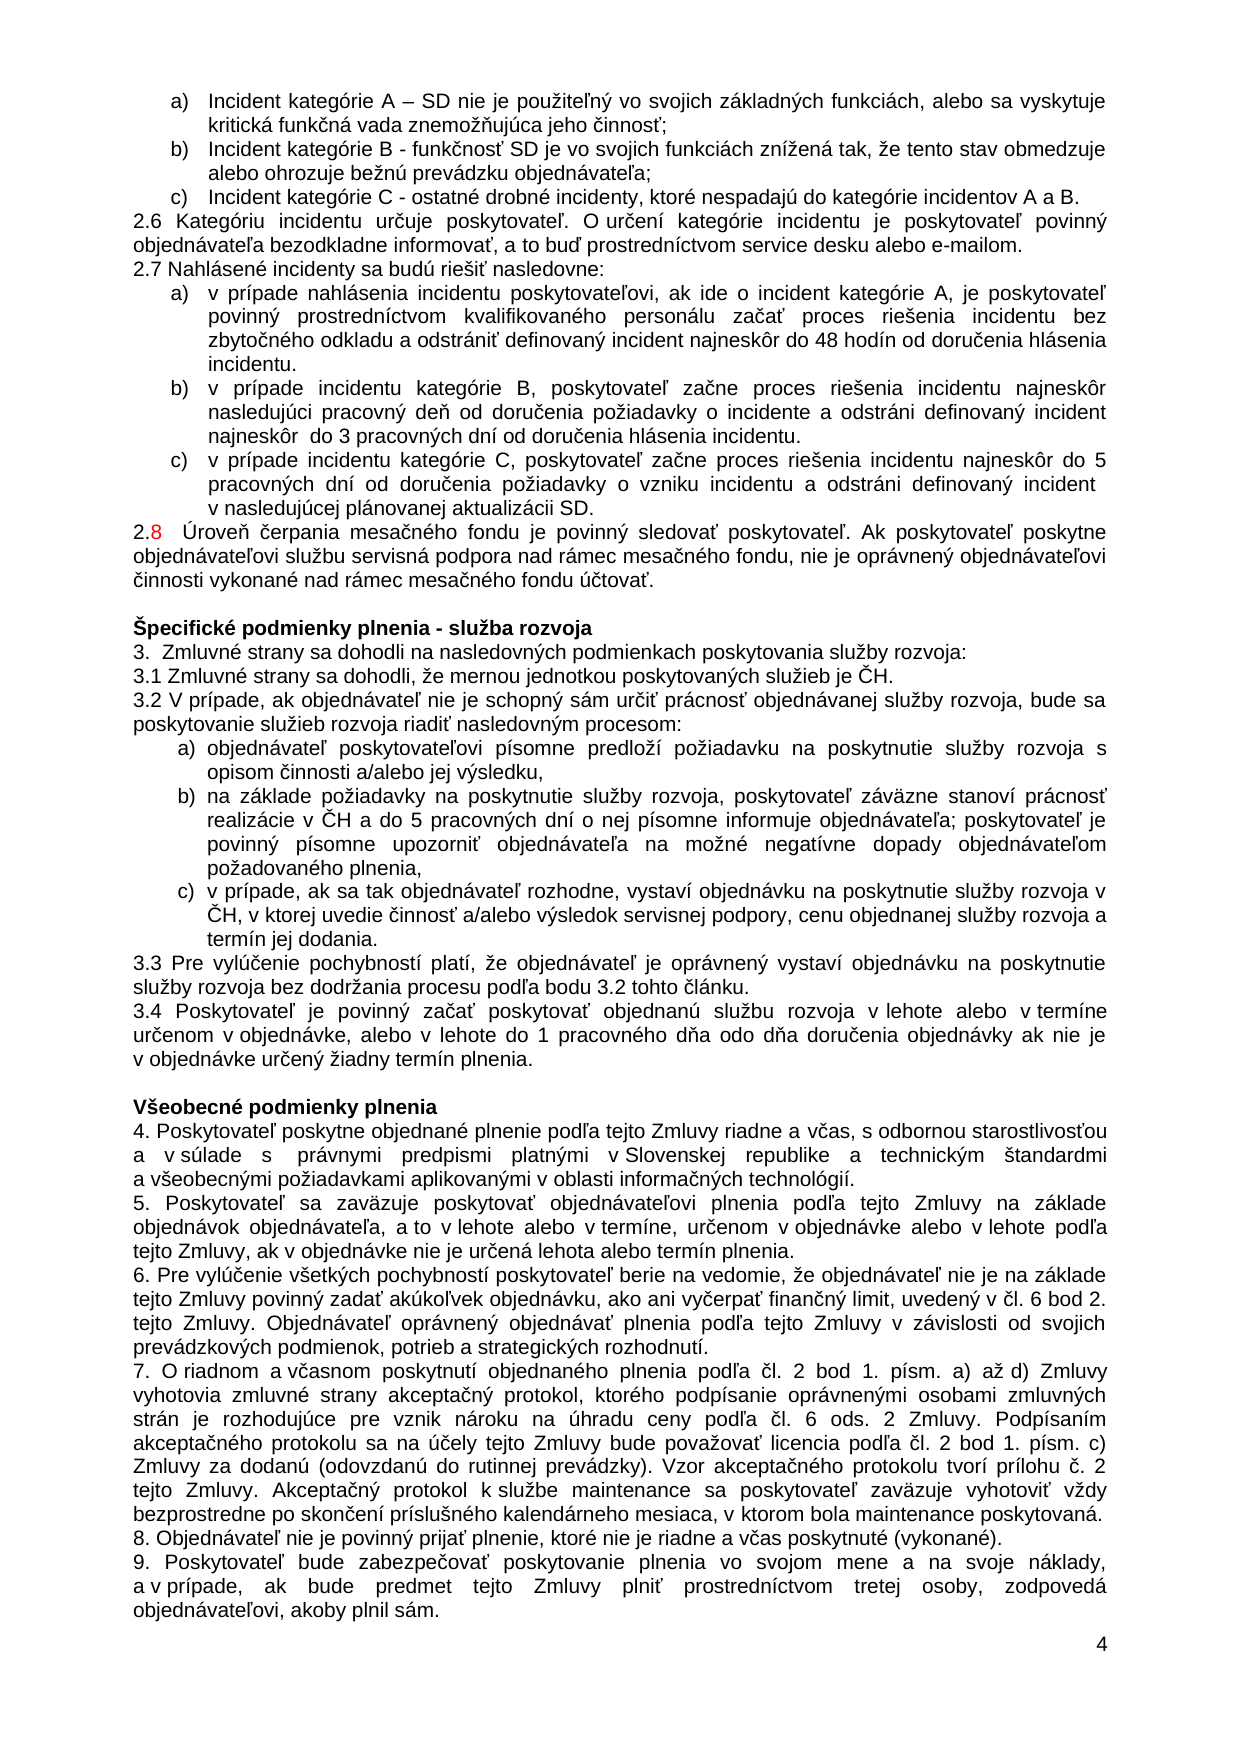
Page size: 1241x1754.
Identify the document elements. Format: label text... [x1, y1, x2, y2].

list Incident kategórie A – SD nie je použiteľný vo svojich základných funkciách, alebo sa vyskytuje kritická funkčná vada znemožňujúca jeho činnosť; [170, 89, 1107, 137]
text 2.7 Nahlásené incidenty sa budú riešiť nasledovne: [133, 256, 1107, 280]
text c) v prípade, ak sa tak objednávateľ rozhodne, vystaví objednávku na poskytnutie služby rozvoja v ČH, v ktorej uvedie činnosť a/alebo výsledok servisnej podpory, cenu objednanej služby rozvoja a termín jej dodania. [177, 879, 1107, 951]
text 3.4 Poskytovateľ je povinný začať poskytovať objednanú službu rozvoja v lehote alebo v termíne určenom v objednávke, alebo v lehote do 1 pracovného dňa odo dňa doručenia objednávky ak nie je v objednávke určený žiadny termín plnenia. [133, 999, 1107, 1071]
text 2.8 Úroveň čerpania mesačného fondu je povinný sledovať poskytovateľ. Ak poskytovateľ poskytne objednávateľovi službu servisná podpora nad rámec mesačného fondu, nie je oprávnený objednávateľovi činnosti vykonané nad rámec mesačného fondu účtovať. [133, 520, 1107, 592]
list Incident kategórie C - ostatné drobné incidenty, ktoré nespadajú do kategórie incidentov A a B. [170, 184, 1107, 208]
list v prípade incidentu kategórie B, poskytovateľ začne proces riešenia incidentu najneskôr nasledujúci pracovný deň od doručenia požiadavky o incidente a odstráni definovaný incident najneskôr do 3 pracovných dní od doručenia hlásenia incidentu. [170, 376, 1107, 448]
list v prípade nahlásenia incidentu poskytovateľovi, ak ide o incident kategórie A, je poskytovateľ povinný prostredníctvom kvalifikovaného personálu začať proces riešenia incidentu bez zbytočného odkladu a odstrániť definovaný incident najneskôr do 48 hodín od doručenia hlásenia incidentu. [170, 280, 1107, 376]
text 7. O riadnom a včasnom poskytnutí objednaného plnenia podľa čl. 2 bod 1. písm. a) až d) Zmluvy vyhotovia zmluvné strany akceptačný protokol, ktorého podpísanie oprávnenými osobami zmluvných strán je rozhodujúce pre vznik nároku na úhradu ceny podľa čl. 6 ods. 2 Zmluvy. Podpísaním akceptačného protokolu sa na účely tejto Zmluvy bude považovať licencia podľa čl. 2 bod 1. písm. c) Zmluvy za dodanú (odovzdanú do rutinnej prevádzky). Vzor akceptačného protokolu tvorí prílohu č. 2 tejto Zmluvy. Akceptačný protokol k službe maintenance sa poskytovateľ zaväzuje vyhotoviť vždy bezprostredne po skončení príslušného kalendárneho mesiaca, v ktorom bola maintenance poskytovaná. [133, 1358, 1107, 1526]
text 2.6 Kategóriu incidentu určuje poskytovateľ. O určení kategórie incidentu je poskytovateľ povinný objednávateľa bezodkladne informovať, a to buď prostredníctvom service desku alebo e-mailom. [133, 208, 1107, 256]
text a) objednávateľ poskytovateľovi písomne predloží požiadavku na poskytnutie služby rozvoja s opisom činnosti a/alebo jej výsledku, [177, 736, 1107, 783]
list v prípade incidentu kategórie C, poskytovateľ začne proces riešenia incidentu najneskôr do 5 pracovných dní od doručenia požiadavky o vzniku incidentu a odstráni definovaný incident v nasledujúcej plánovanej aktualizácii SD. [170, 448, 1107, 520]
text 3.3 Pre vylúčenie pochybností platí, že objednávateľ je oprávnený vystaví objednávku na poskytnutie služby rozvoja bez dodržania procesu podľa bodu 3.2 tohto článku. [133, 951, 1107, 999]
text 9. Poskytovateľ bude zabezpečovať poskytovanie plnenia vo svojom mene a na svoje náklady, a v prípade, ak bude predmet tejto Zmluvy plniť prostredníctvom tretej osoby, zodpovedá objednávateľovi, akoby plnil sám. [133, 1550, 1107, 1622]
text Špecifické podmienky plnenia - služba rozvoja [133, 616, 1107, 640]
text 6. Pre vylúčenie všetkých pochybností poskytovateľ berie na vedomie, že objednávateľ nie je na základe tejto Zmluvy povinný zadať akúkoľvek objednávku, ako ani vyčerpať finančný limit, uvedený v čl. 6 bod 2. tejto Zmluvy. Objednávateľ oprávnený objednávať plnenia podľa tejto Zmluvy v závislosti od svojich prevádzkových podmienok, potrieb a strategických rozhodnutí. [133, 1263, 1107, 1358]
text 8. Objednávateľ nie je povinný prijať plnenie, ktoré nie je riadne a včas poskytnuté (vykonané). [133, 1526, 1107, 1550]
text 3.2 V prípade, ak objednávateľ nie je schopný sám určiť prácnosť objednávanej služby rozvoja, bude sa poskytovanie služieb rozvoja riadiť nasledovným procesom: [133, 688, 1107, 736]
text 5. Poskytovateľ sa zaväzuje poskytovať objednávateľovi plnenia podľa tejto Zmluvy na základe objednávok objednávateľa, a to v lehote alebo v termíne, určenom v objednávke alebo v lehote podľa tejto Zmluvy, ak v objednávke nie je určená lehota alebo termín plnenia. [133, 1191, 1107, 1263]
text 4. Poskytovateľ poskytne objednané plnenie podľa tejto Zmluvy riadne a včas, s odbornou starostlivosťou a v súlade s právnymi predpismi platnými v Slovenskej republike a technickým štandardmi a všeobecnými požiadavkami aplikovanými v oblasti informačných technológií. [133, 1119, 1107, 1191]
text 3.1 Zmluvné strany sa dohodli, že mernou jednotkou poskytovaných služieb je ČH. [133, 664, 1107, 688]
text Všeobecné podmienky plnenia [133, 1095, 1107, 1119]
text 3. Zmluvné strany sa dohodli na nasledovných podmienkach poskytovania služby rozvoja: [133, 640, 1107, 664]
text b) na základe požiadavky na poskytnutie služby rozvoja, poskytovateľ záväzne stanoví prácnosť realizácie v ČH a do 5 pracovných dní o nej písomne informuje objednávateľa; poskytovateľ je povinný písomne upozorniť objednávateľa na možné negatívne dopady objednávateľom požadovaného plnenia, [177, 783, 1107, 879]
list Incident kategórie B - funkčnosť SD je vo svojich funkciách znížená tak, že tento stav obmedzuje alebo ohrozuje bežnú prevádzku objednávateľa; [170, 137, 1107, 184]
